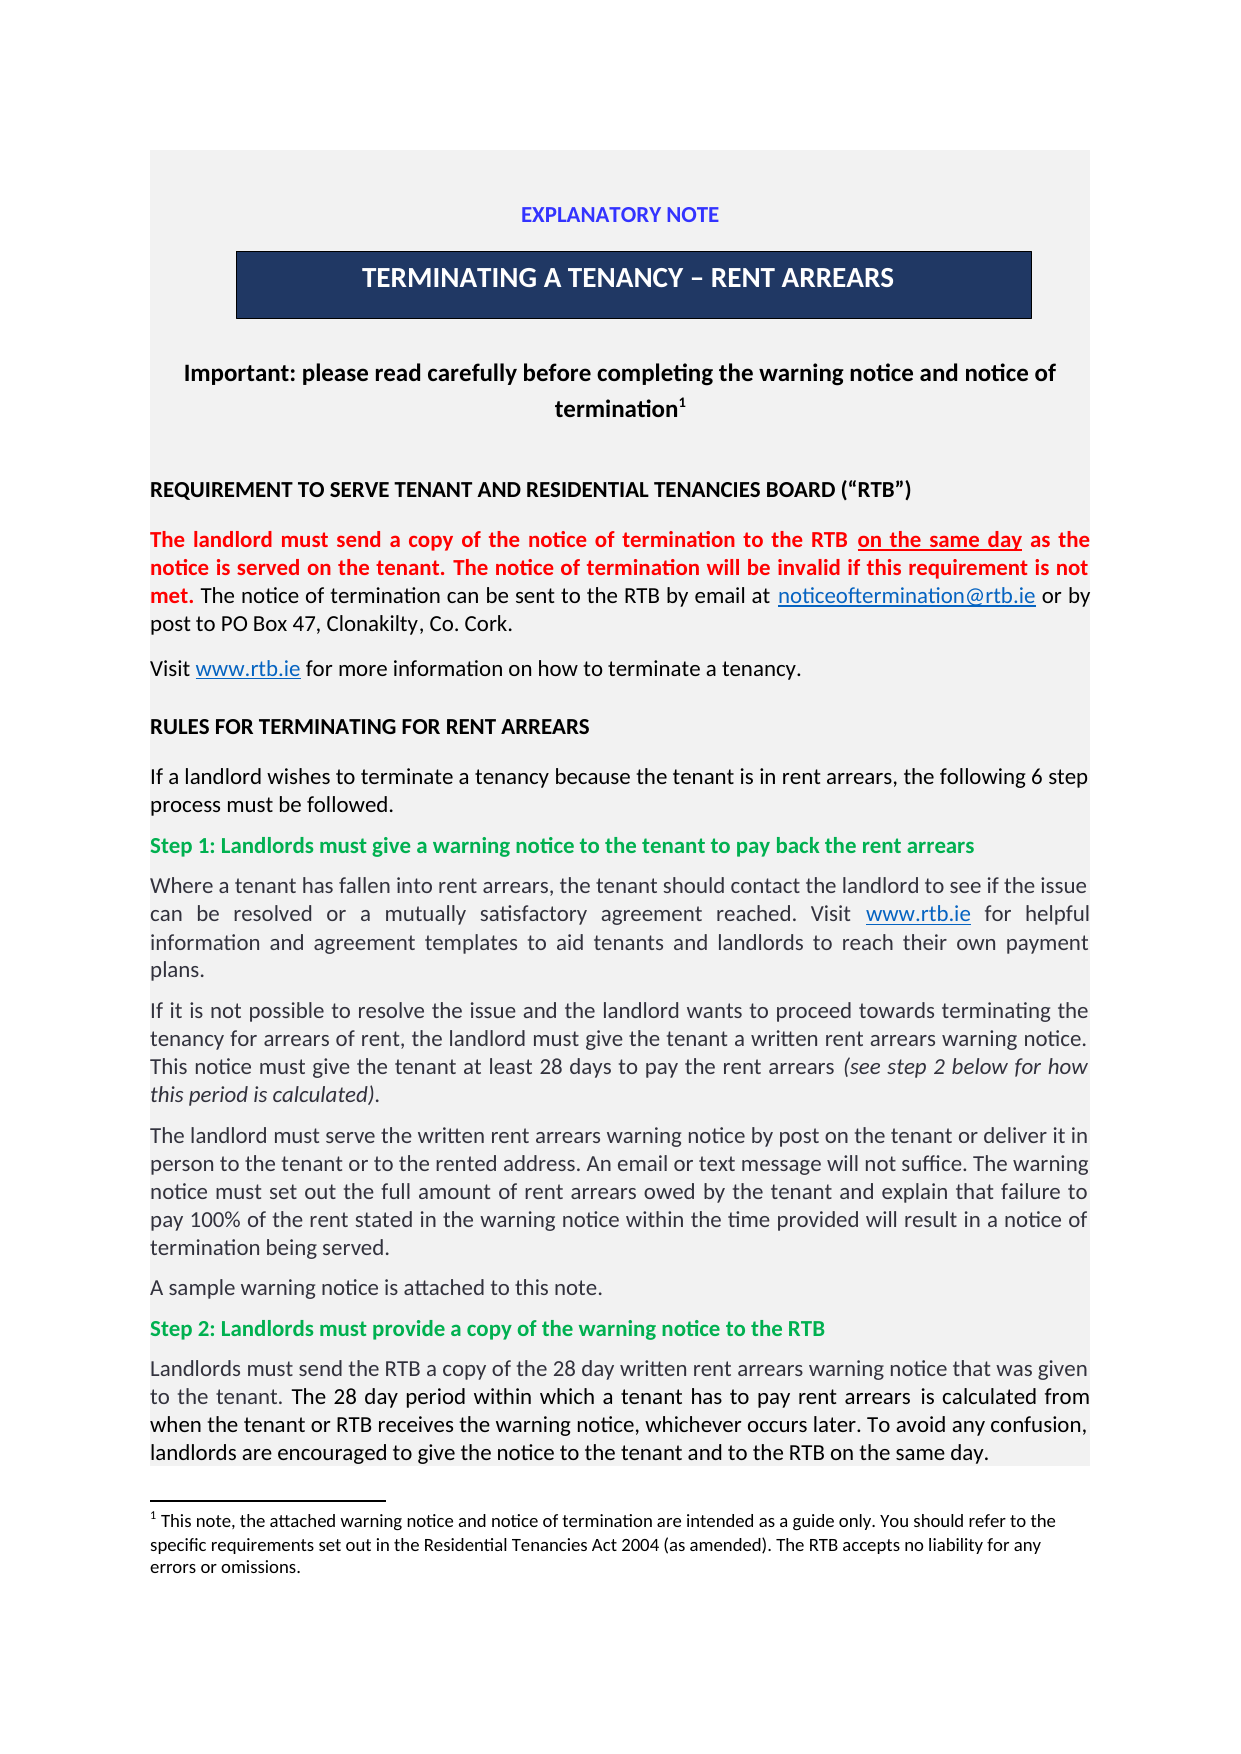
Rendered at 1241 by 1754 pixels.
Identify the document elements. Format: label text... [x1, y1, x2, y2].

text Important: please read carefully before completing the warning notice and notice of termination [150, 357, 1090, 424]
text If a landlord wishes to terminate a tenancy because the tenant is in rent arrears, the following 6 step process must be followed. [150, 762, 1090, 818]
text A sample warning notice is attached to this note. [150, 1273, 1090, 1301]
text RULES FOR TERMINATING FOR RENT ARREARS [150, 712, 1090, 740]
text If it is not possible to resolve the issue and the landlord wants to proceed towards terminating the tenancy for arrears of rent, the landlord must give the tenant a written rent arrears warning notice. This notice must give the tenant at least 28 days to pay the rent arrears (see step 2 below for how this period is calculated). [150, 996, 1090, 1108]
text The landlord must send a copy of the notice of termination to the RTB on the same day as the notice is served on the tenant. The notice of termination will be invalid if this requirement is not met. The notice of termination can be sent to the RTB by email at noticeoftermination@rtb.ie or by post to PO Box 47, Clonakilty, Co. Cork. [150, 525, 1090, 637]
text The landlord must serve the written rent arrears warning notice by post on the tenant or deliver it in person to the tenant or to the rented address. An email or text message will not suffice. The warning notice must set out the full amount of rent arrears owed by the tenant and explain that failure to pay 100% of the rent stated in the warning notice within the time provided will result in a notice of termination being served. [150, 1121, 1090, 1261]
text Where a tenant has fallen into rent arrears, the tenant should contact the landlord to see if the issue can be resolved or a mutually satisfactory agreement reached. Visit www.rtb.ie for helpful information and agreement templates to aid tenants and landlords to reach their own payment plans. [150, 872, 1090, 984]
text Step 2: Landlords must provide a copy of the warning notice to the RTB [150, 1314, 1090, 1342]
text Step 1: Landlords must give a warning notice to the tenant to pay back the rent arrears [150, 831, 1090, 859]
text REQUIREMENT TO SERVE TENANT AND RESIDENTIAL TENANCIES BOARD (“RTB”) [150, 475, 1090, 503]
text EXPLANATORY NOTE [150, 200, 1090, 228]
text Visit www.rtb.ie for more information on how to terminate a tenancy. [150, 654, 1090, 682]
text Landlords must send the RTB a copy of the 28 day written rent arrears warning notice that was given to the tenant. The 28 day period within which a tenant has to pay rent arrears is calculated from when the tenant or RTB receives the warning notice, whichever occurs later. To avoid any confusion, landlords are encouraged to give the notice to the tenant and to the RTB on the same day. [150, 1354, 1090, 1466]
